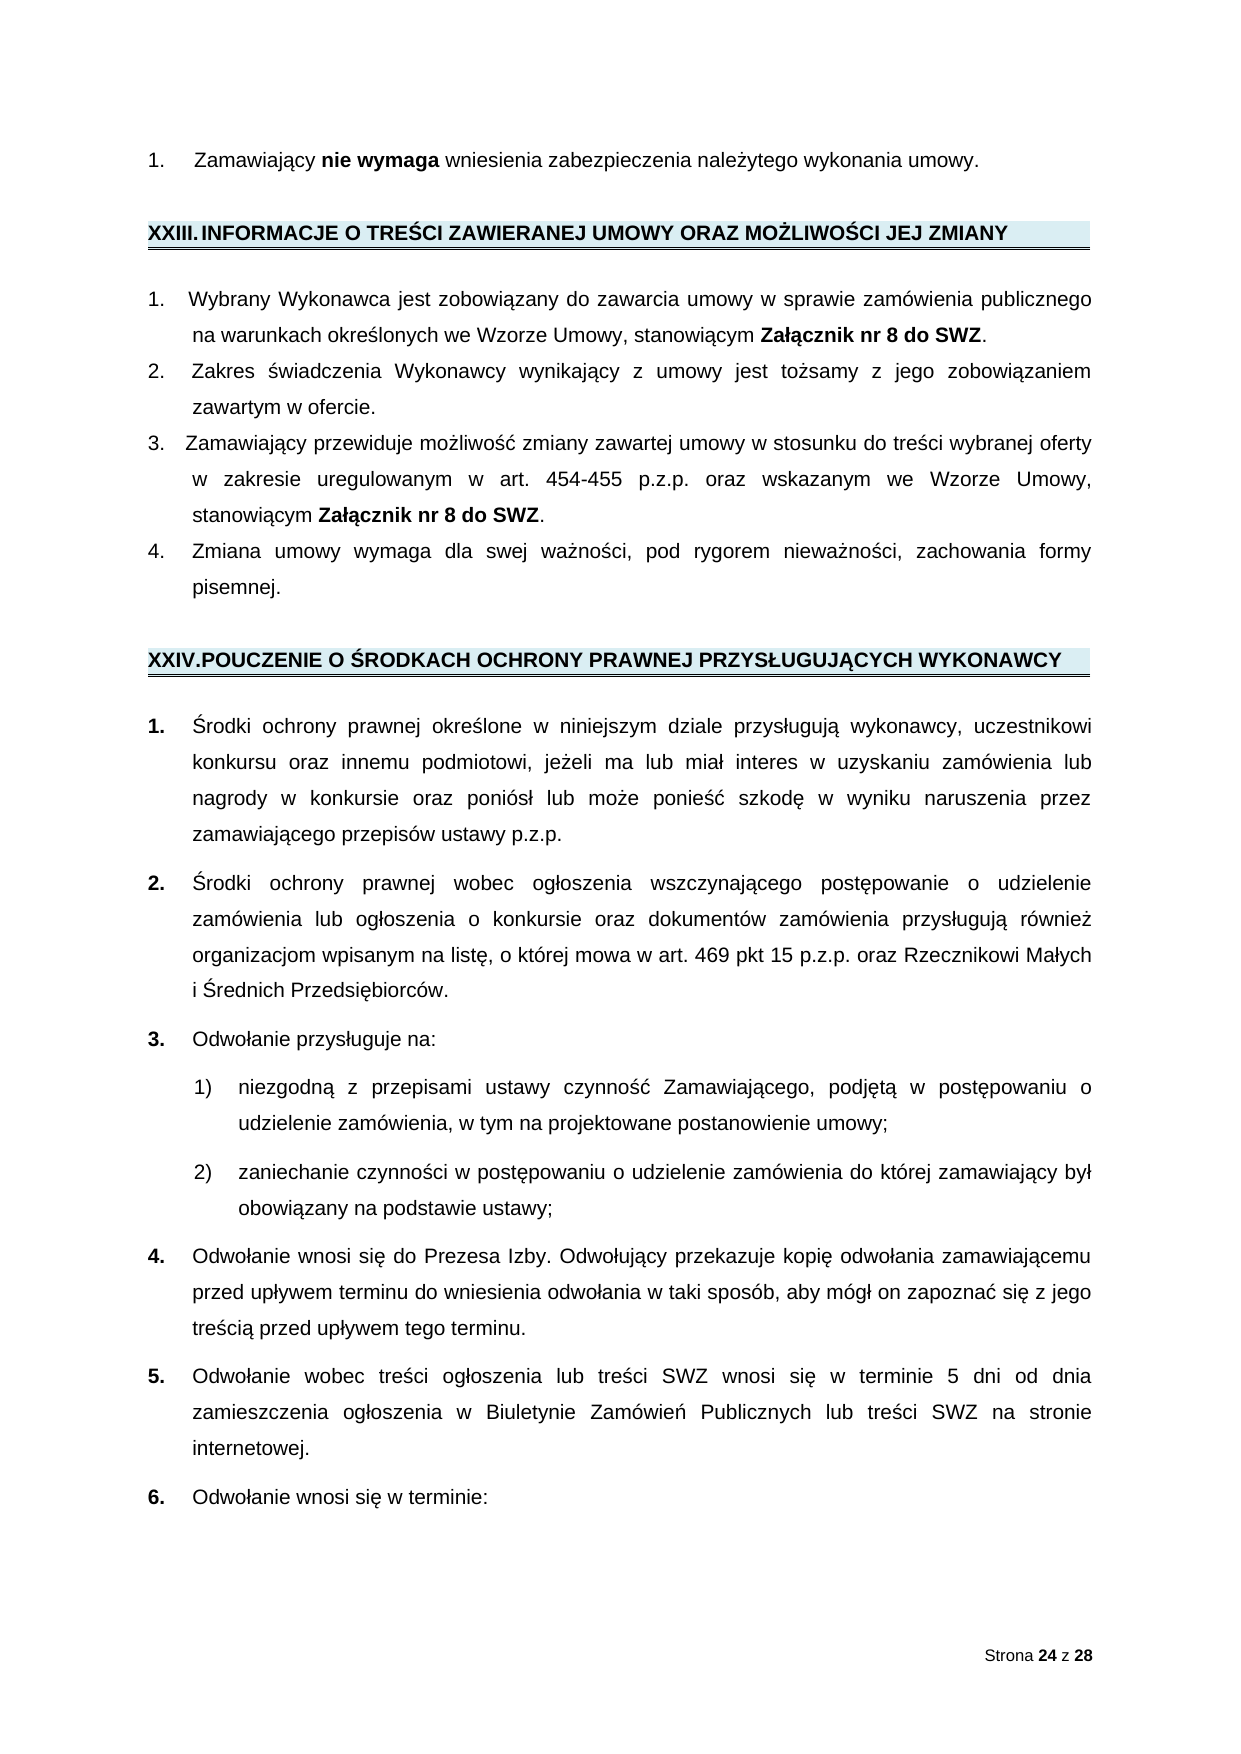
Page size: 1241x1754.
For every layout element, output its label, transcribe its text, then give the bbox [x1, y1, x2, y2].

text 2) zaniechanie czynności w postępowaniu o udzielenie zamówienia do której zamawiający był obowiązany na podstawie ustawy; [194, 1159, 1093, 1219]
list 1. Zamawiający nie wymaga wniesienia zabezpieczenia należytego wykonania umowy. [148, 148, 1093, 172]
list 1. Wybrany Wykonawca jest zobowiązany do zawarcia umowy w sprawie zamówienia publicznego na warunkach określonych we Wzorze Umowy, stanowiącym Załącznik nr 8 do SWZ. [148, 287, 1093, 347]
list 4. Zmiana umowy wymaga dla swej ważności, pod rygorem nieważności, zachowania formy pisemnej. [148, 539, 1093, 599]
list Odwołanie przysługuje na: [148, 1027, 1093, 1051]
list POUCZENIE O ŚRODKACH OCHRONY PRAWNEJ PRZYSŁUGUJĄCYCH WYKONAWCY [148, 648, 1090, 674]
list INFORMACJE O TREŚCI ZAWIERANEJ UMOWY ORAZ MOŻLIWOŚCI JEJ ZMIANY [148, 221, 1090, 247]
list 3. Zamawiający przewiduje możliwość zmiany zawartej umowy w stosunku do treści wybranej oferty w zakresie uregulowanym w art. 454-455 p.z.p. oraz wskazanym we Wzorze Umowy, stanowiącym Załącznik nr 8 do SWZ. [148, 431, 1093, 527]
list Środki ochrony prawnej wobec ogłoszenia wszczynającego postępowanie o udzielenie zamówienia lub ogłoszenia o konkursie oraz dokumentów zamówienia przysługują również organizacjom wpisanym na listę, o której mowa w art. 469 pkt 15 p.z.p. oraz Rzecznikowi Małych i Średnich Przedsiębiorców. [148, 871, 1093, 1002]
text 5. Odwołanie wobec treści ogłoszenia lub treści SWZ wnosi się w terminie 5 dni od dnia zamieszczenia ogłoszenia w Biuletynie Zamówień Publicznych lub treści SWZ na stronie internetowej. [148, 1364, 1093, 1460]
text 6. Odwołanie wnosi się w terminie: [148, 1484, 1093, 1508]
text 1) niezgodną z przepisami ustawy czynność Zamawiającego, podjętą w postępowaniu o udzielenie zamówienia, w tym na projektowane postanowienie umowy; [194, 1075, 1093, 1135]
list Środki ochrony prawnej określone w niniejszym dziale przysługują wykonawcy, uczestnikowi konkursu oraz innemu podmiotowi, jeżeli ma lub miał interes w uzyskaniu zamówienia lub nagrody w konkursie oraz poniósł lub może ponieść szkodę w wyniku naruszenia przez zamawiającego przepisów ustawy p.z.p. [148, 714, 1093, 846]
list Odwołanie wnosi się do Prezesa Izby. Odwołujący przekazuje kopię odwołania zamawiającemu przed upływem terminu do wniesienia odwołania w taki sposób, aby mógł on zapoznać się z jego treścią przed upływem tego terminu. [148, 1244, 1093, 1340]
list 2. Zakres świadczenia Wykonawcy wynikający z umowy jest tożsamy z jego zobowiązaniem zawartym w ofercie. [148, 359, 1093, 419]
